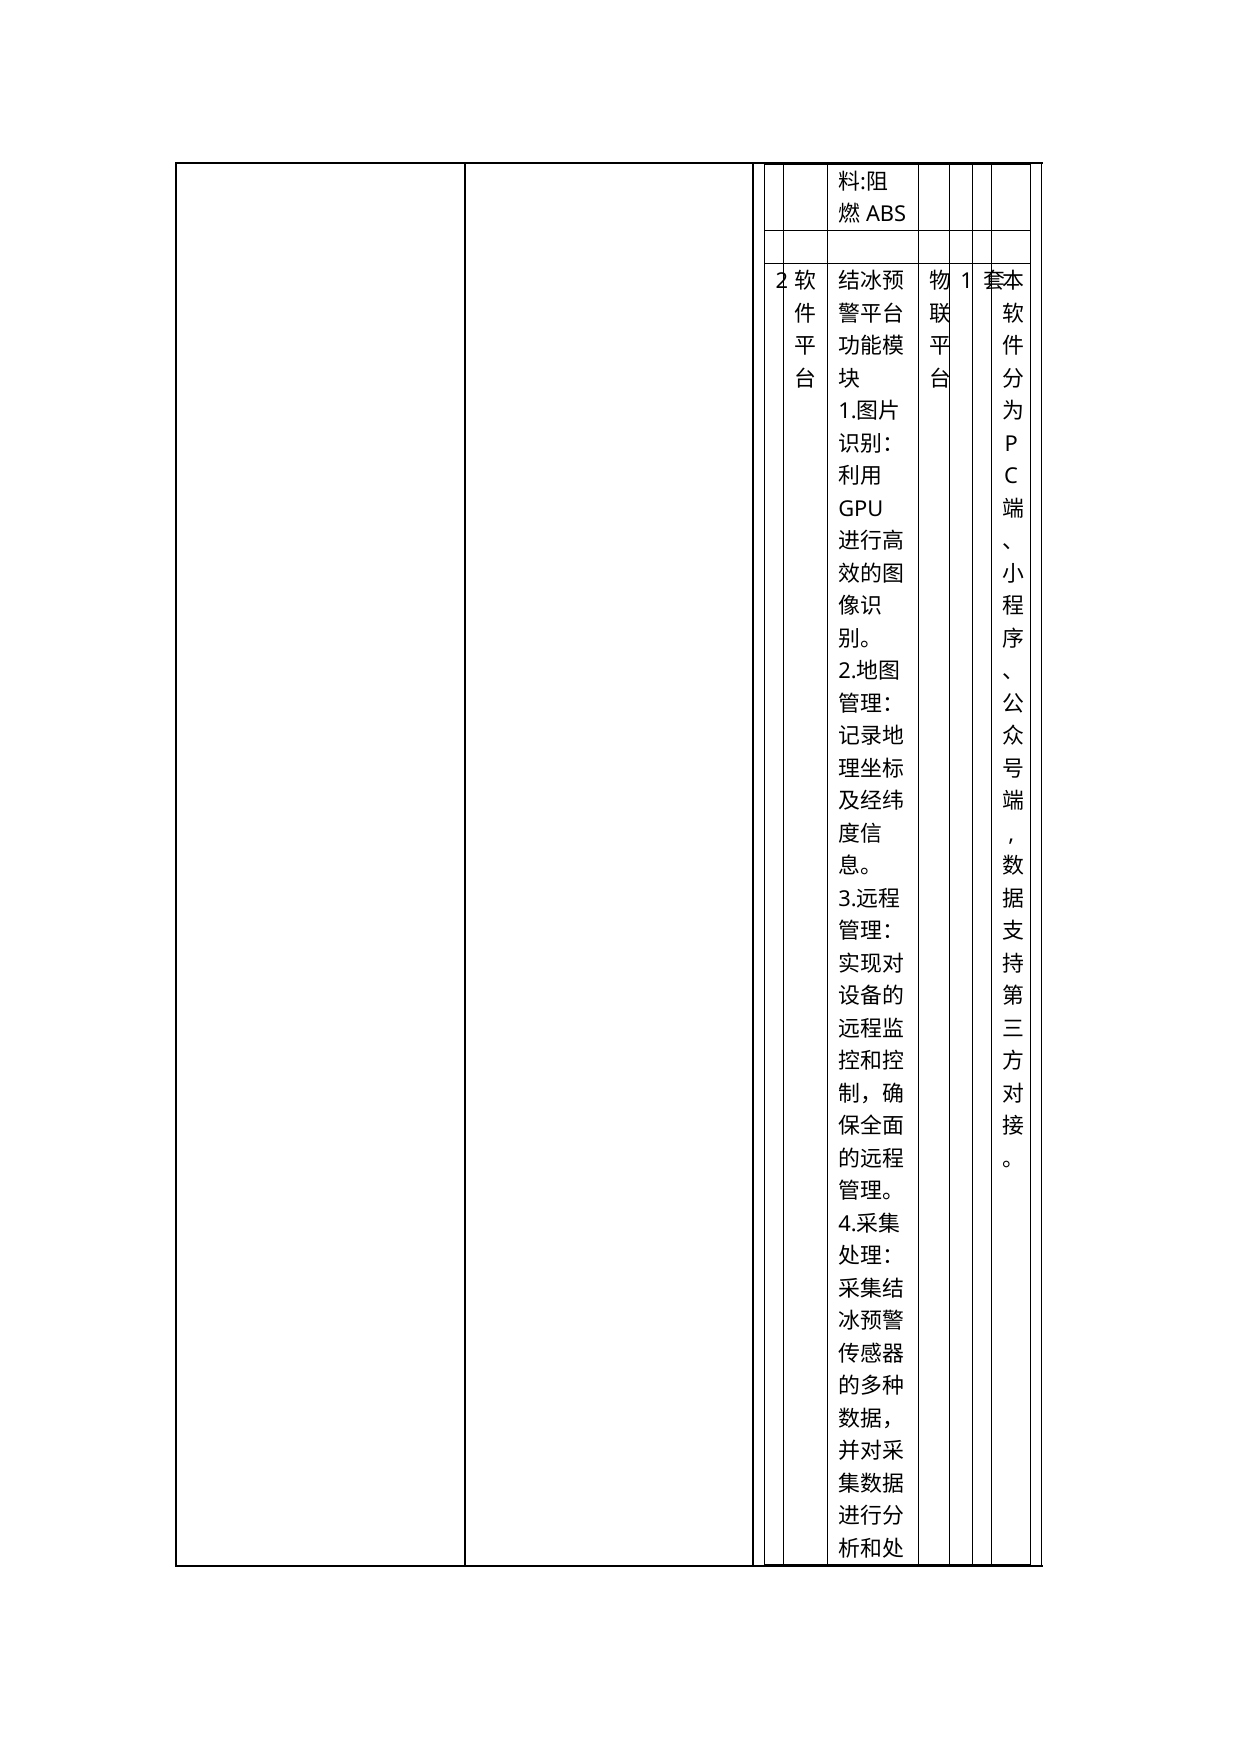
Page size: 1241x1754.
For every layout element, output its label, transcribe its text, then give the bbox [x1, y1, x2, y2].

table_cell [466, 164, 752, 1565]
table_cell [919, 231, 949, 263]
table_cell [992, 264, 1030, 1564]
table_cell [765, 264, 783, 1564]
table_cell [919, 165, 949, 230]
table_cell [950, 264, 972, 1564]
table_cell [754, 164, 764, 1565]
table_cell [784, 165, 827, 230]
table_cell [950, 231, 972, 263]
table_cell [950, 165, 972, 230]
table_cell [765, 231, 783, 263]
table_cell [1031, 164, 1041, 1565]
table_cell 1 [177, 164, 464, 1565]
table_cell [919, 264, 949, 1564]
table_cell [765, 165, 783, 230]
table_cell [992, 165, 1030, 230]
table_cell [828, 264, 918, 1564]
table_cell [973, 264, 991, 1564]
table_cell [828, 165, 918, 230]
table_cell [784, 264, 827, 1564]
table_cell [992, 231, 1030, 263]
table_cell [784, 231, 827, 263]
table_cell [973, 165, 991, 230]
table_cell [828, 231, 918, 263]
table_cell [973, 231, 991, 263]
